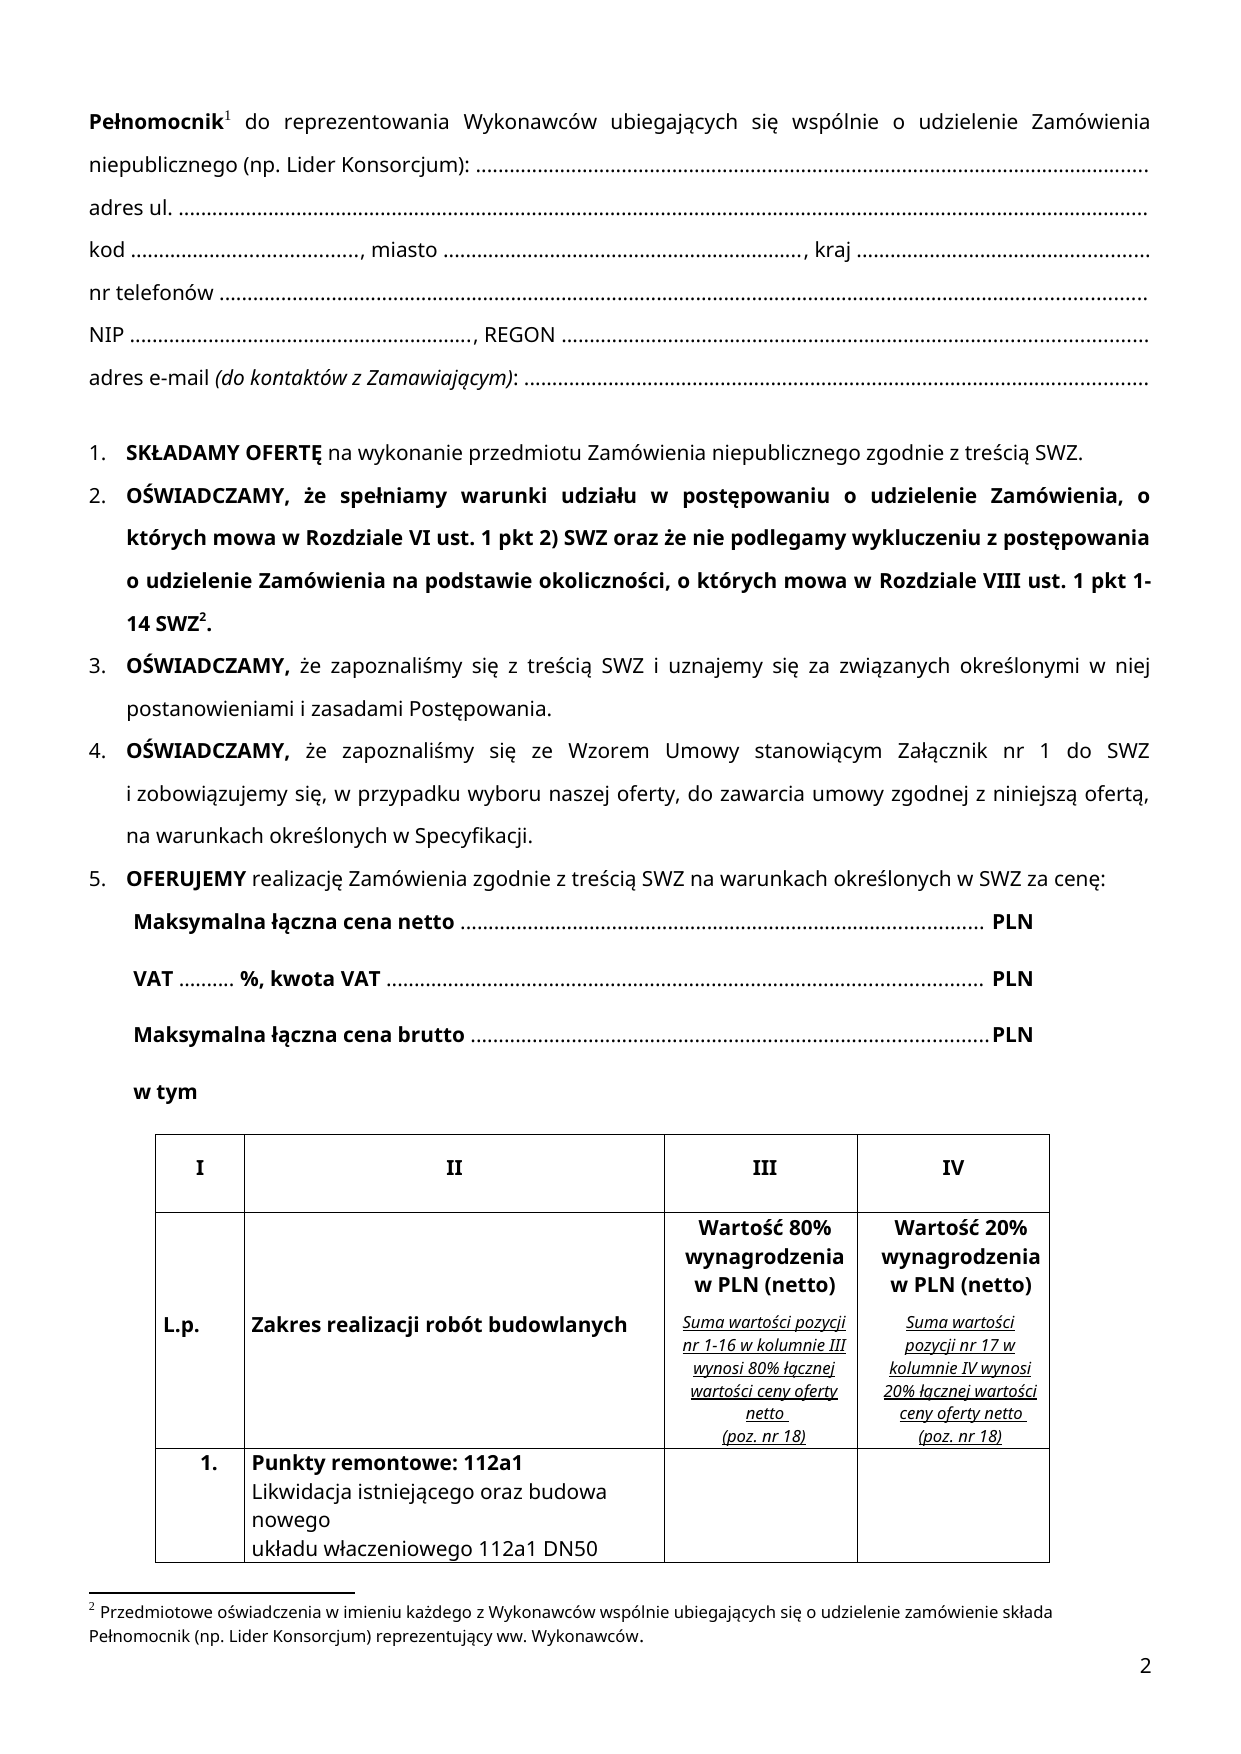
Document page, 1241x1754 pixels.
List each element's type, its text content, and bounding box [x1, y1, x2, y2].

list Oświadczamy, że zapoznaliśmy się z treścią SWZ i uznajemy się za związanych określonymi w niej postanowieniami i zasadami Postępowania. [89, 651, 1152, 722]
table_header I [156, 1135, 244, 1212]
table_cell Wartość 80% wynagrodzenia w PLN (netto) Suma wartości pozycji nr 1-16 w kolumnie III wynosi 80% łącznej wartości ceny oferty netto (poz. nr 18) [665, 1213, 857, 1447]
text NIP , REGON [89, 320, 1152, 349]
table_header II [245, 1135, 664, 1212]
list OŚWIADCZAMY, że spełniamy warunki udziału w postępowaniu o udzielenie Zamówienia, o których mowa w Rozdziale VI ust. 1 pkt 2) SWZ oraz że nie podlegamy wykluczeniu z postępowania o udzielenie Zamówienia na podstawie okoliczności, o których mowa w Rozdziale VIII ust. 1 pkt 1-14 SWZ. [89, 481, 1152, 637]
table_cell [858, 1449, 1049, 1562]
text adres ul. [89, 193, 1152, 221]
text kod , miasto , kraj [89, 235, 1152, 264]
table_cell [665, 1449, 857, 1562]
text Maksymalna łączna cena netto PLN [133, 907, 1152, 935]
list OFERUJEMY realizację Zamówienia zgodnie z treścią SWZ na warunkach określonych w SWZ za cenę: [89, 864, 1152, 893]
table_cell L.p. [156, 1213, 244, 1447]
text Pełnomocnik1 do reprezentowania Wykonawców ubiegających się wspólnie o udzielenie Zamówienia niepublicznego (np. Lider Konsorcjum): [89, 106, 1152, 178]
table_cell Wartość 20% wynagrodzenia w PLN (netto) Suma wartości pozycji nr 17 w kolumnie IV wynosi 20% łącznej wartości ceny oferty netto (poz. nr 18) [858, 1213, 1049, 1447]
table_header III [665, 1135, 857, 1212]
text VAT .......... %, kwota VAT PLN [133, 964, 1152, 992]
table_header IV [858, 1135, 1049, 1212]
text w tym [133, 1077, 1152, 1106]
table_cell [156, 1449, 244, 1562]
text adres e-mail (do kontaktów z Zamawiającym): [89, 363, 1152, 391]
text Maksymalna łączna cena brutto PLN [133, 1021, 1152, 1049]
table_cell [245, 1449, 664, 1562]
table_cell Zakres realizacji robót budowlanych [245, 1213, 664, 1447]
text nr telefonów [89, 278, 1152, 306]
list SKŁADAMY OFERTĘ na wykonanie przedmiotu Zamówienia niepublicznego zgodnie z treścią SWZ. [89, 438, 1152, 467]
list OŚWIADCZAMY, że zapoznaliśmy się ze Wzorem Umowy stanowiącym Załącznik nr 1 do SWZ i zobowiązujemy się, w przypadku wyboru naszej oferty, do zawarcia umowy zgodnej z niniejszą ofertą, na warunkach określonych w Specyfikacji. [89, 736, 1152, 850]
